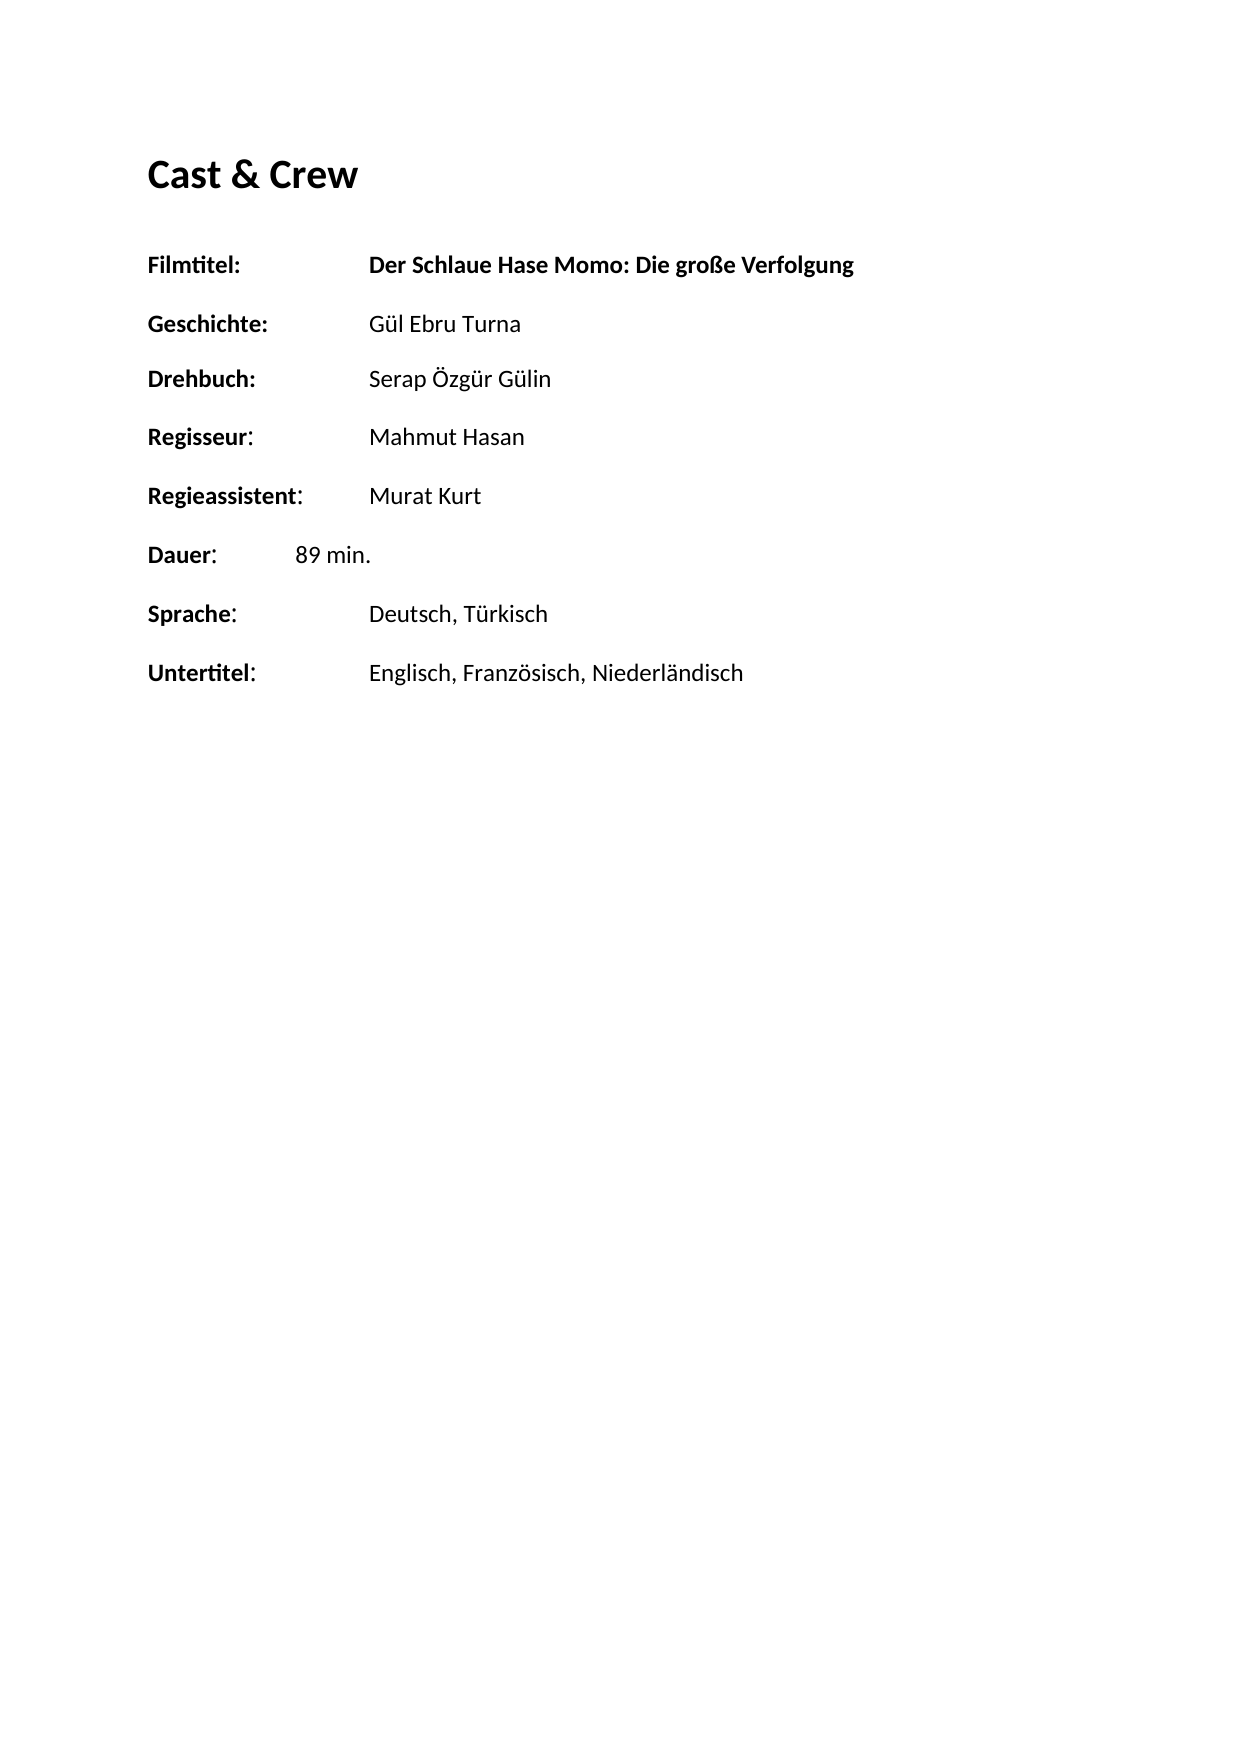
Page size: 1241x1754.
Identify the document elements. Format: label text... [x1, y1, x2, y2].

text Regieassistent: Murat Kurt [148, 478, 1093, 512]
text Filmtitel: Der Schlaue Hase Momo: Die große Verfolgung [148, 249, 1093, 280]
text Sprache: Deutsch, Türkisch [148, 596, 1093, 630]
text Dauer: 89 min. [148, 537, 1093, 571]
text Geschichte: Gül Ebru Turna [148, 308, 1093, 338]
text Regisseur: Mahmut Hasan [148, 419, 1093, 453]
text Drehbuch: Serap Özgür Gülin [148, 363, 1093, 394]
text Cast & Crew [148, 148, 1093, 198]
text Untertitel: Englisch, Französisch, Niederländisch [148, 655, 1093, 689]
